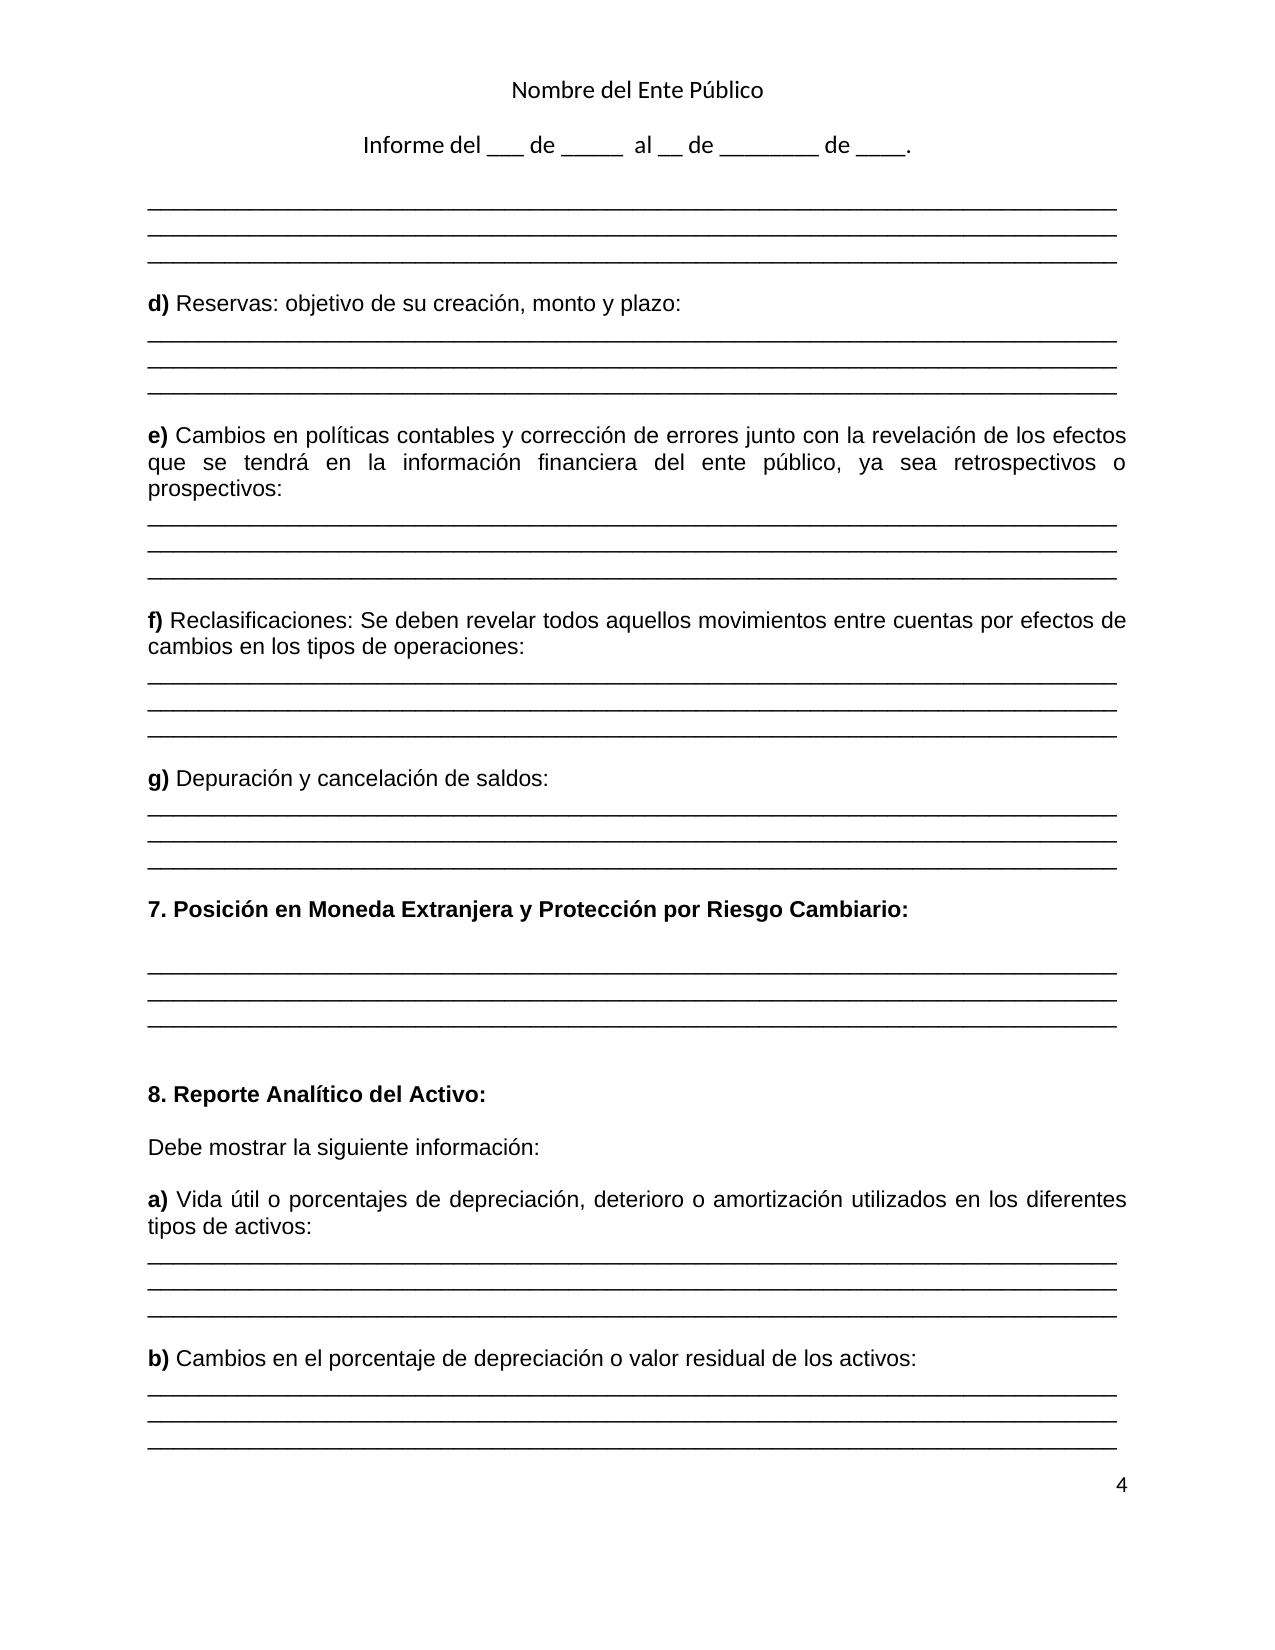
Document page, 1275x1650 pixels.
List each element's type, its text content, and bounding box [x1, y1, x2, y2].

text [148, 185, 1127, 264]
text e) Cambios en políticas contables y corrección de errores junto con la revelación de los efectos que se tendrá en la información financiera del ente público, ya sea retrospectivos o prospectivos: [148, 422, 1127, 501]
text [148, 1371, 1127, 1450]
text d) Reservas: objetivo de su creación, monto y plazo: [148, 290, 1127, 317]
text 8. Reporte Analítico del Activo: [148, 1081, 1127, 1107]
text a) Vida útil o porcentajes de depreciación, deterioro o amortización utilizados en los diferentes tipos de activos: [148, 1186, 1127, 1239]
text 7. Posición en Moneda Extranjera y Protección por Riesgo Cambiario: [148, 896, 1127, 923]
text Debe mostrar la siguiente información: [148, 1134, 1127, 1160]
text g) Depuración y cancelación de saldos: [148, 765, 1127, 791]
text b) Cambios en el porcentaje de depreciación o valor residual de los activos: [148, 1344, 1127, 1371]
text f) Reclasificaciones: Se deben revelar todos aquellos movimientos entre cuentas por efectos de cambios en los tipos de operaciones: [148, 607, 1127, 659]
